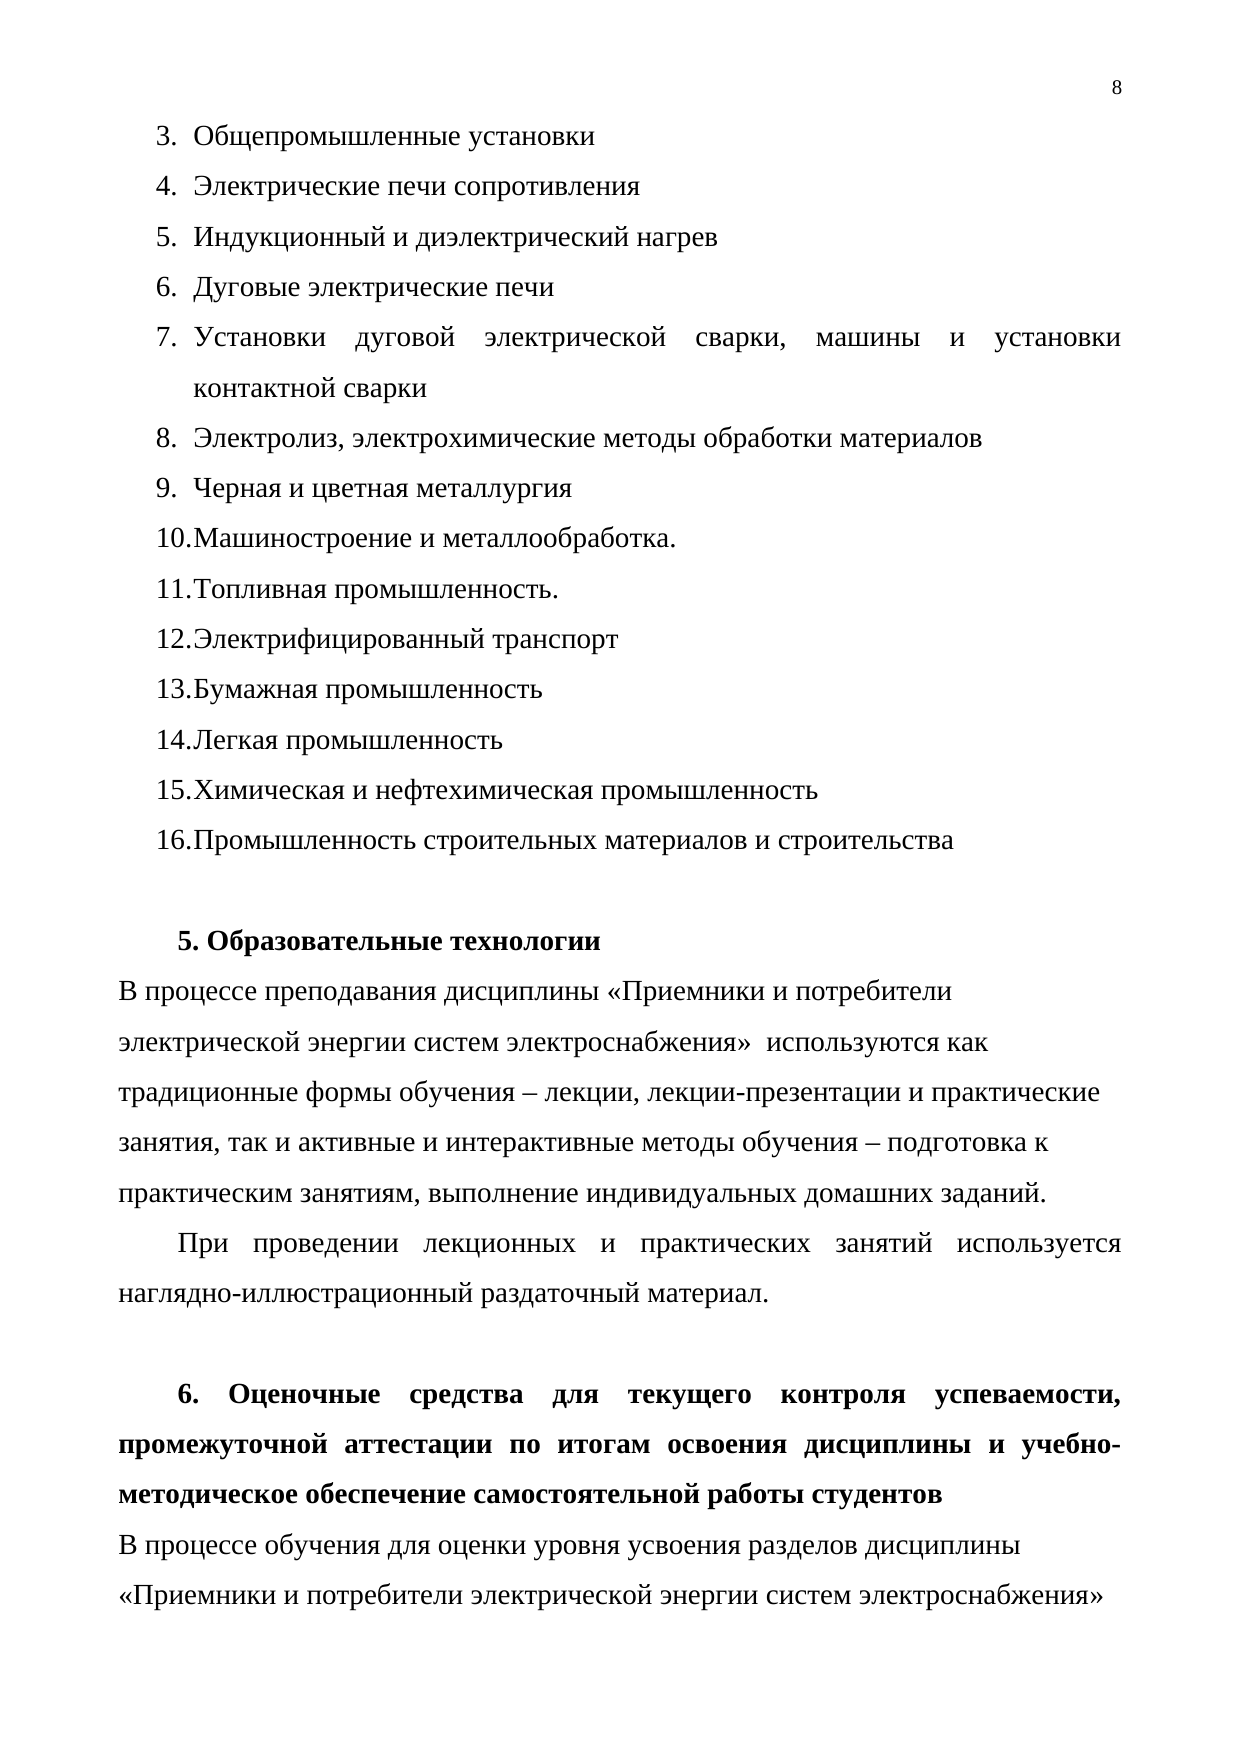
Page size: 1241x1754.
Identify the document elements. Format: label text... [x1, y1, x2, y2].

list Топливная промышленность. [156, 571, 1122, 604]
list Машиностроение и металлообработка. [156, 521, 1122, 554]
text При проведении лекционных и практических занятий используется наглядно-иллюстрационный раздаточный материал. [118, 1225, 1122, 1309]
list Химическая и нефтехимическая промышленность [156, 772, 1122, 806]
list Индукционный и диэлектрический нагрев [156, 219, 1122, 252]
text 6. Оценочные средства для текущего контроля успеваемости, промежуточной аттестации по итогам освоения дисциплины и учебно-методическое обеспечение самостоятельной работы студентов [118, 1376, 1122, 1510]
text В процессе преподавания дисциплины «Приемники и потребители электрической энергии систем электроснабжения» используются как традиционные формы обучения – лекции, лекции-презентации и практические занятия, так и активные и интерактивные методы обучения – подготовка к практическим занятиям, выполнение индивидуальных домашних заданий. [118, 973, 1122, 1208]
list Электрифицированный транспорт [156, 621, 1122, 655]
list Дуговые электрические печи [156, 269, 1122, 303]
list Электрические печи сопротивления [156, 168, 1122, 202]
text 5. Образовательные технологии [118, 923, 1122, 957]
list Электролиз, электрохимические методы обработки материалов [156, 420, 1122, 453]
list Промышленность строительных материалов и строительства [156, 822, 1122, 856]
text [118, 1527, 1122, 1611]
list Легкая промышленность [156, 722, 1122, 755]
list Черная и цветная металлургия [156, 470, 1122, 504]
list Бумажная промышленность [156, 672, 1122, 705]
list Общепромышленные установки [156, 118, 1122, 152]
list Установки дуговой электрической сварки, машины и установки контактной сварки [156, 319, 1122, 403]
